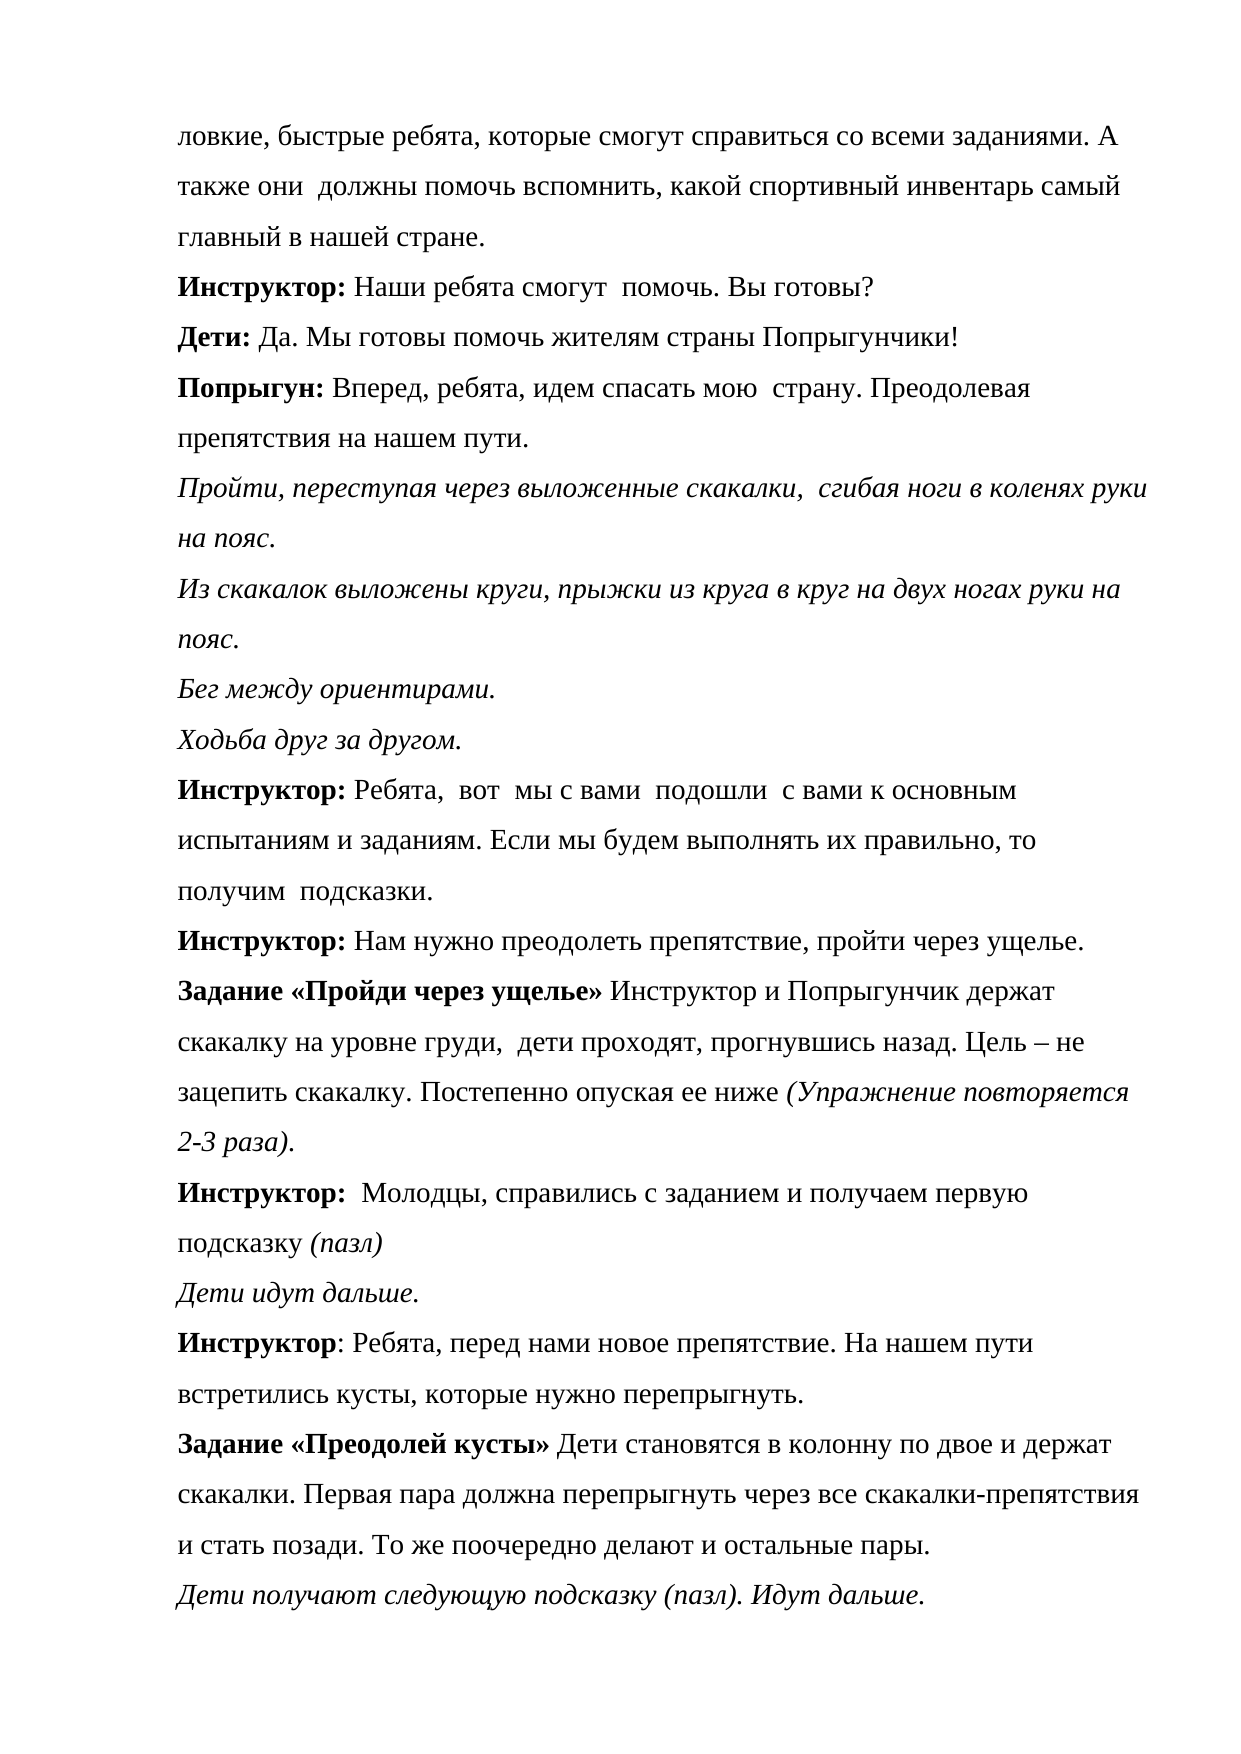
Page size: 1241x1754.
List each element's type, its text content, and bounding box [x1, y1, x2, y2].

text Инструктор: Нам нужно преодолеть препятствие, пройти через ущелье. [177, 923, 1152, 957]
text Ходьба друг за другом. [177, 722, 1152, 755]
text Бег между ориентирами. [177, 672, 1152, 705]
text Задание «Преодолей кусты» Дети становятся в колонну по двое и держат скакалки. Первая пара должна перепрыгнуть через все скакалки-препятствия и стать позади. То же поочередно делают и остальные пары. [177, 1426, 1152, 1560]
text Из скакалок выложены круги, прыжки из круга в круг на двух ногах руки на пояс. [177, 571, 1152, 655]
text Инструктор: Молодцы, справились с заданием и получаем первую подсказку (пазл) [177, 1175, 1152, 1258]
text Инструктор: Наши ребята смогут помочь. Вы готовы? [177, 269, 1152, 303]
text Задание «Пройди через ущелье» Инструктор и Попрыгунчик держат скакалку на уровне груди, дети проходят, прогнувшись назад. Цель – не зацепить скакалку. Постепенно опуская ее ниже (Упражнение повторяется 2-3 раза). [177, 973, 1152, 1158]
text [177, 118, 1152, 252]
text Дети: Да. Мы готовы помочь жителям страны Попрыгунчики! [177, 319, 1152, 353]
text Инструктор: Ребята, перед нами новое препятствие. На нашем пути встретились кусты, которые нужно перепрыгнуть. [177, 1326, 1152, 1409]
text Дети получают следующую подсказку (пазл). Идут дальше. [177, 1577, 1152, 1611]
text Попрыгун: Вперед, ребята, идем спасать мою страну. Преодолевая препятствия на нашем пути. [177, 370, 1152, 453]
text Дети идут дальше. [177, 1275, 1152, 1309]
text Инструктор: Ребята, вот мы с вами подошли с вами к основным испытаниям и заданиям. Если мы будем выполнять их правильно, то получим подсказки. [177, 772, 1152, 906]
text Пройти, переступая через выложенные скакалки, сгибая ноги в коленях руки на пояс. [177, 470, 1152, 554]
